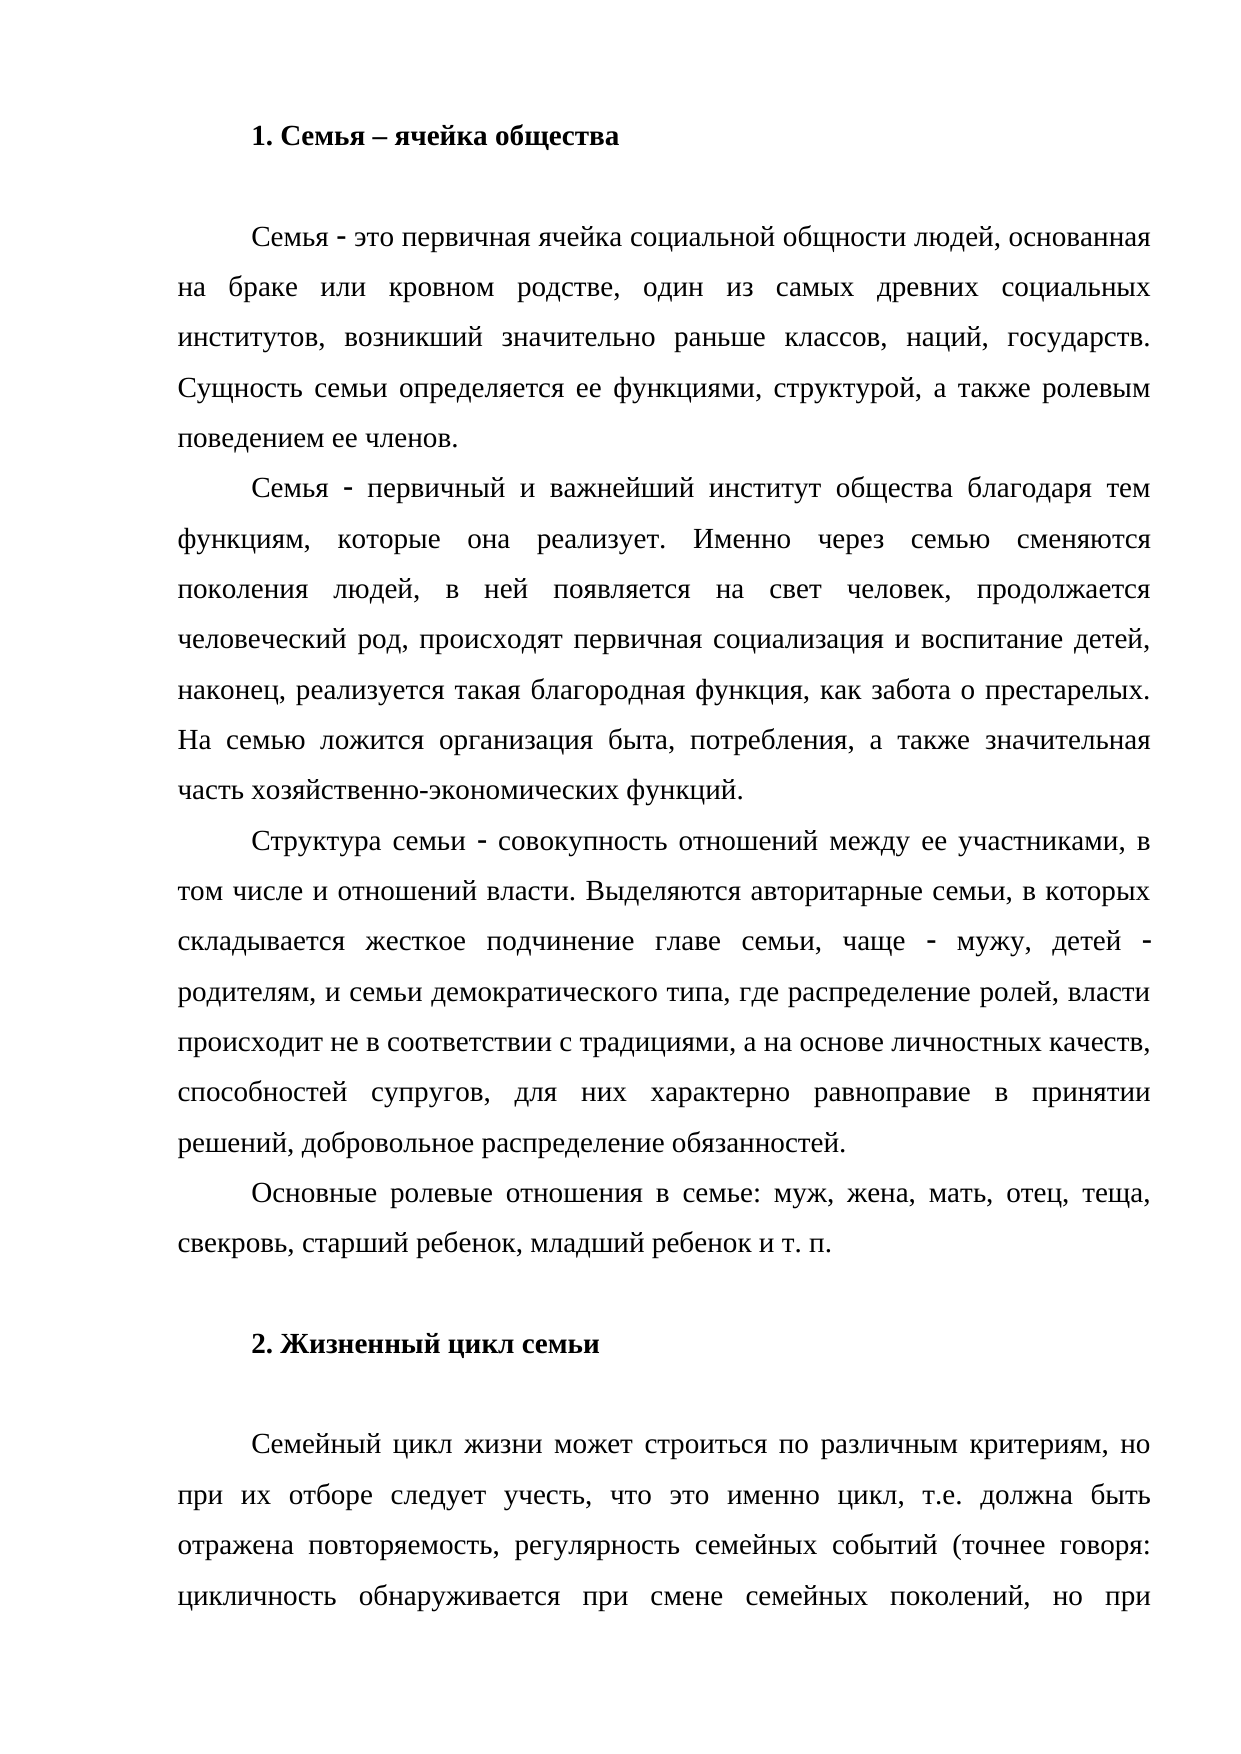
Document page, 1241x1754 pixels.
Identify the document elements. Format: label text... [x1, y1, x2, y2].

text 2. Жизненный цикл семьи [177, 1326, 1152, 1359]
text Семья это первичная ячейка социальной общности людей, основанная на браке или кровном родстве, один из самых древних социальных институтов, возникший значительно раньше классов, наций, государств. Сущность семьи определяется ее функциями, структурой, а также ролевым поведением ее членов. [177, 219, 1152, 454]
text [177, 1427, 1152, 1611]
text Структура семьи совокупность отношений между ее участниками, в том числе и отношений власти. Выделяются авторитарные семьи, в которых складывается жесткое подчинение главе семьи, чаще мужу, детей родителям, и семьи демократического типа, где распределение ролей, власти происходит не в соответствии с традициями, а на основе личностных качеств, способностей супругов, для них характерно равноправие в принятии решений, добровольное распределение обязанностей. [177, 823, 1152, 1158]
text Основные ролевые отношения в семье: муж, жена, мать, отец, теща, свекровь, старший ребенок, младший ребенок и т. п. [177, 1175, 1152, 1259]
text Семья первичный и важнейший институт общества благодаря тем функциям, которые она реализует. Именно через семью сменяются поколения людей, в ней появляется на свет человек, продолжается человеческий род, происходят первичная социализация и воспитание детей, наконец, реализуется такая благородная функция, как забота о престарелых. На семью ложится организация быта, потребления, а также значительная часть хозяйственно-экономических функций. [177, 470, 1152, 806]
text 1. Семья – ячейка общества [177, 118, 1152, 152]
